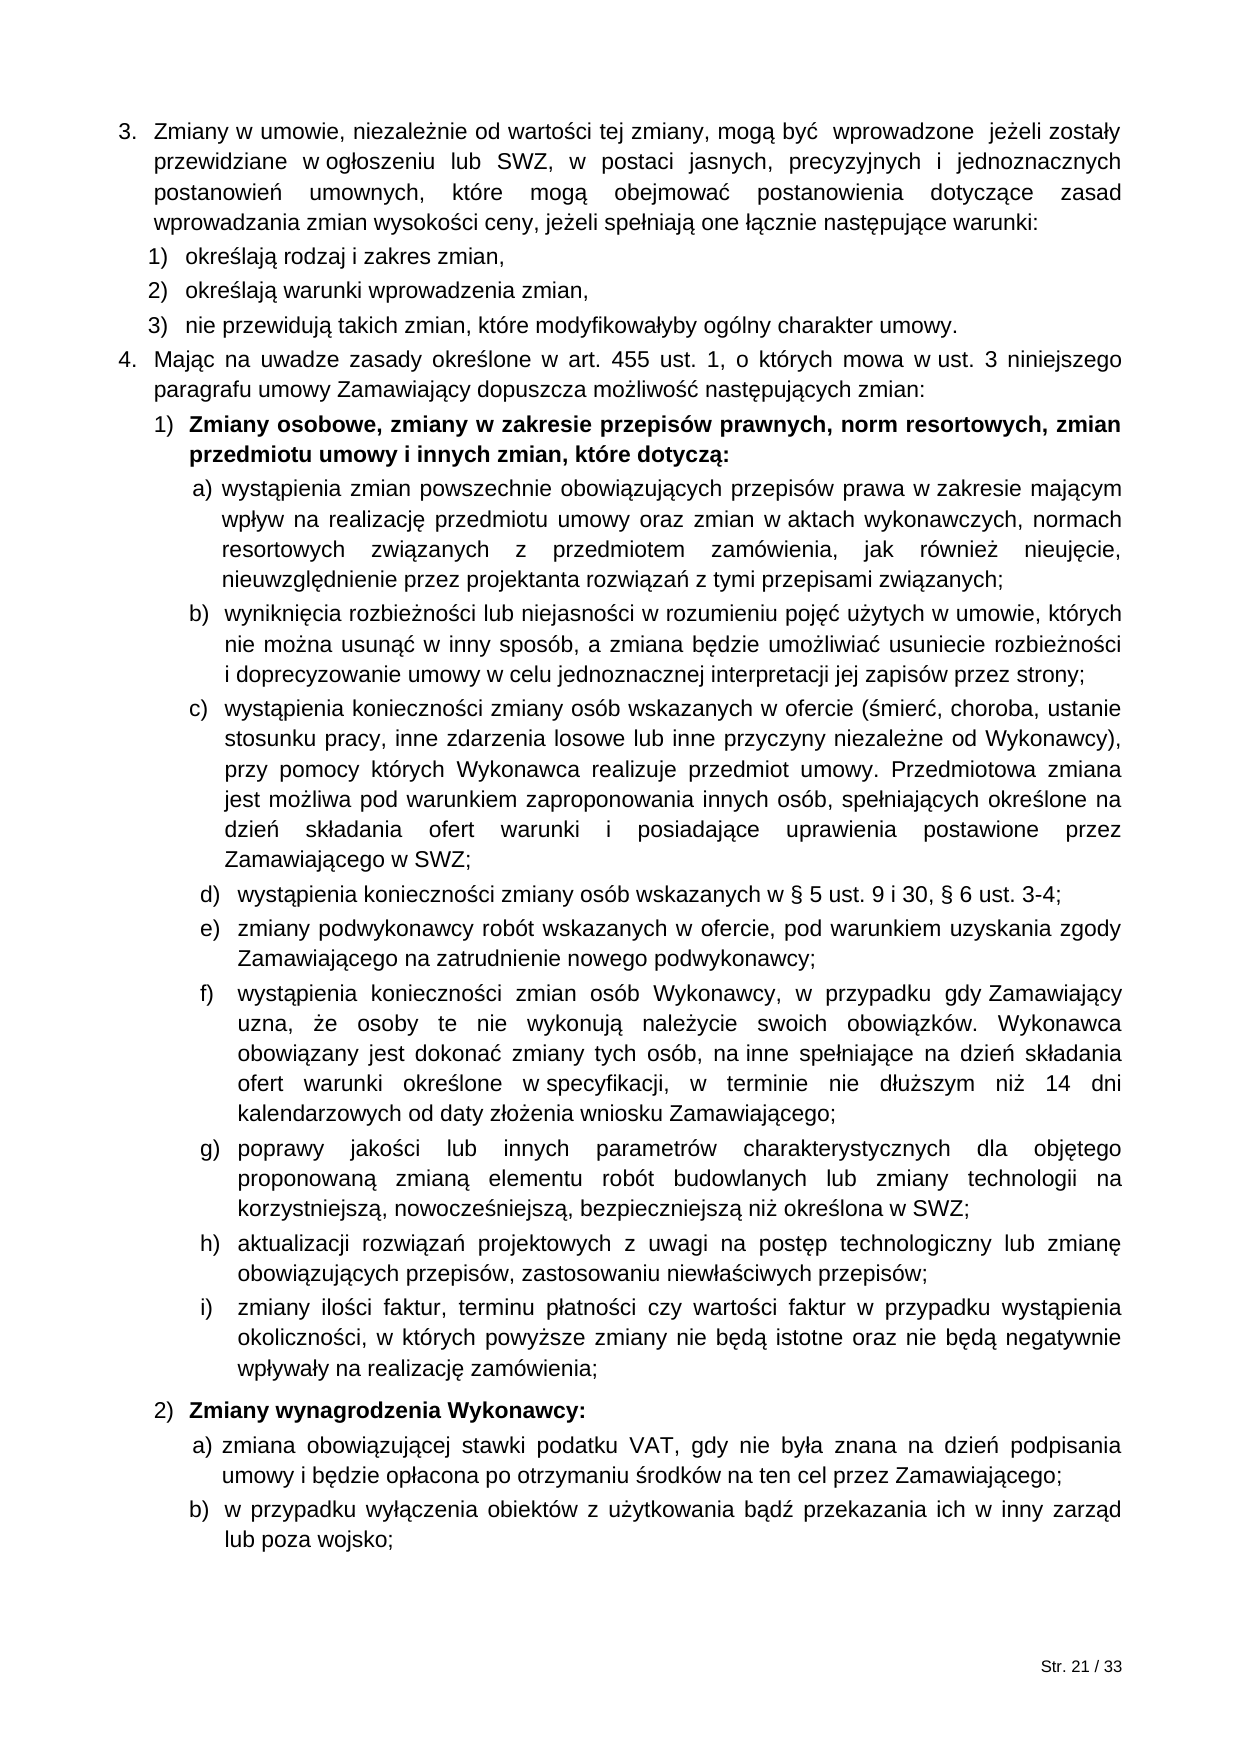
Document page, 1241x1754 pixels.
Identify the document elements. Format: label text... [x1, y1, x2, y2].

list w przypadku wyłączenia obiektów z użytkowania bądź przekazania ich w inny zarząd lub poza wojsko; [189, 1496, 1122, 1553]
list zmiana obowiązującej stawki podatku VAT, gdy nie była znana na dzień podpisania umowy i będzie opłacona po otrzymaniu środków na ten cel przez Zamawiającego; [192, 1432, 1122, 1488]
list Zmiany osobowe, zmiany w zakresie przepisów prawnych, norm resortowych, zmian przedmiotu umowy i innych zmian, które dotyczą: [153, 411, 1122, 467]
list określają rodzaj i zakres zmian, [148, 243, 1122, 269]
list wystąpienia konieczności zmiany osób wskazanych w ofercie (śmierć, choroba, ustanie stosunku pracy, inne zdarzenia losowe lub inne przyczyny niezależne od Wykonawcy), przy pomocy których Wykonawca realizuje przedmiot umowy. Przedmiotowa zmiana jest możliwa pod warunkiem zaproponowania innych osób, spełniających określone na dzień składania ofert warunki i posiadające uprawienia postawione przez Zamawiającego w SWZ; [189, 695, 1122, 873]
list Zmiany wynagrodzenia Wykonawcy: [153, 1397, 1122, 1424]
list wystąpienia zmian powszechnie obowiązujących przepisów prawa w zakresie mającym wpływ na realizację przedmiotu umowy oraz zmian w aktach wykonawczych, normach resortowych związanych z przedmiotem zamówienia, jak również nieujęcie, nieuwzględnienie przez projektanta rozwiązań z tymi przepisami związanych; [192, 475, 1122, 592]
list Zmiany w umowie, niezależnie od wartości tej zmiany, mogą być wprowadzone jeżeli zostały przewidziane w ogłoszeniu lub SWZ, w postaci jasnych, precyzyjnych i jednoznacznych postanowień umownych, które mogą obejmować postanowienia dotyczące zasad wprowadzania zmian wysokości ceny, jeżeli spełniają one łącznie następujące warunki: [118, 118, 1122, 235]
list nie przewidują takich zmian, które modyfikowałyby ogólny charakter umowy. [148, 312, 1122, 338]
list określają warunki wprowadzenia zmian, [148, 277, 1122, 304]
list aktualizacji rozwiązań projektowych z uwagi na postęp technologiczny lub zmianę obowiązujących przepisów, zastosowaniu niewłaściwych przepisów; [200, 1229, 1122, 1286]
list poprawy jakości lub innych parametrów charakterystycznych dla objętego proponowaną zmianą elementu robót budowlanych lub zmiany technologii na korzystniejszą, nowocześniejszą, bezpieczniejszą niż określona w SWZ; [200, 1135, 1122, 1222]
list wyniknięcia rozbieżności lub niejasności w rozumieniu pojęć użytych w umowie, których nie można usunąć w inny sposób, a zmiana będzie umożliwiać usuniecie rozbieżności i doprecyzowanie umowy w celu jednoznacznej interpretacji jej zapisów przez strony; [189, 600, 1122, 687]
list zmiany podwykonawcy robót wskazanych w ofercie, pod warunkiem uzyskania zgody Zamawiającego na zatrudnienie nowego podwykonawcy; [200, 915, 1122, 972]
list wystąpienia konieczności zmian osób Wykonawcy, w przypadku gdy Zamawiający uzna, że osoby te nie wykonują należycie swoich obowiązków. Wykonawca obowiązany jest dokonać zmiany tych osób, na inne spełniające na dzień składania ofert warunki określone w specyfikacji, w terminie nie dłuższym niż 14 dni kalendarzowych od daty złożenia wniosku Zamawiającego; [200, 979, 1122, 1127]
list zmiany ilości faktur, terminu płatności czy wartości faktur w przypadku wystąpienia okoliczności, w których powyższe zmiany nie będą istotne oraz nie będą negatywnie wpływały na realizację zamówienia; [200, 1294, 1122, 1381]
list Mając na uwadze zasady określone w art. 455 ust. 1, o których mowa w ust. 3 niniejszego paragrafu umowy Zamawiający dopuszcza możliwość następujących zmian: [118, 346, 1122, 403]
list wystąpienia konieczności zmiany osób wskazanych w § 5 ust. 9 i 30, § 6 ust. 3-4; [200, 881, 1122, 907]
